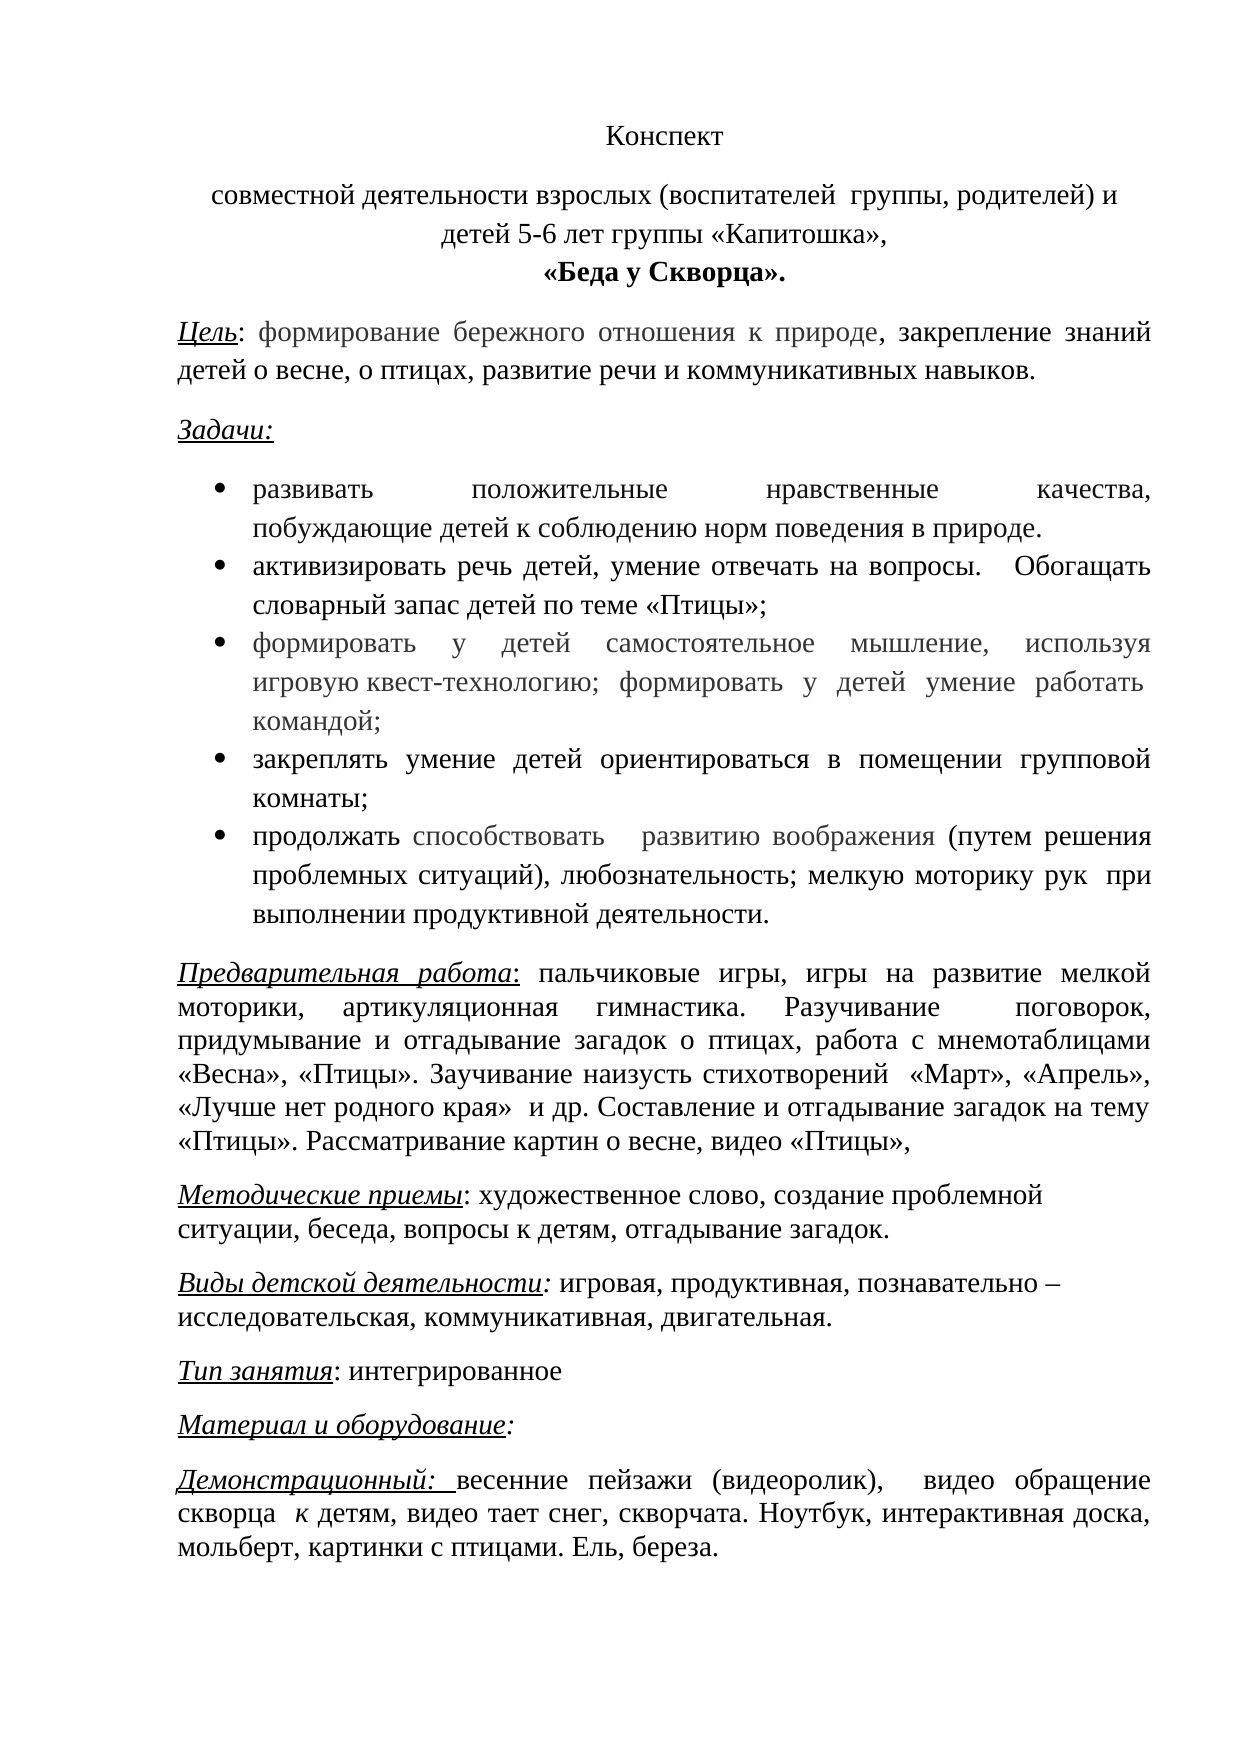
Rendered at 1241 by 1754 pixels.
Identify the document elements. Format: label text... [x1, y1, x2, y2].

text Конспект [177, 118, 1152, 152]
text Методические приемы: художественное слово, создание проблемной ситуации, беседа, вопросы к детям, отгадывание загадок. [177, 1177, 1152, 1244]
text Демонстрационный: весенние пейзажи (видеоролик), видео обращение скворца к детям, видео тает снег, скворчата. Ноутбук, интерактивная доска, мольберт, картинки с птицами. Ель, береза. [177, 1462, 1152, 1562]
list продолжать способствовать развитию воображения (путем решения проблемных ситуаций), любознательность; мелкую моторику рук при выполнении продуктивной деятельности. [215, 818, 1152, 929]
list активизировать речь детей, умение отвечать на вопросы. Обогащать словарный запас детей по теме «Птицы»; [215, 548, 1152, 621]
list закреплять умение детей ориентироваться в помещении групповой комнаты; [215, 741, 1152, 813]
text Материал и оборудование: [177, 1407, 1152, 1441]
text Предварительная работа: пальчиковые игры, игры на развитие мелкой моторики, артикуляционная гимнастика. Разучивание поговорок, придумывание и отгадывание загадок о птицах, работа с мнемотаблицами «Весна», «Птицы». Заучивание наизусть стихотворений «Март», «Апрель», «Лучше нет родного края» и др. Составление и отгадывание загадок на тему «Птицы». Рассматривание картин о весне, видео «Птицы», [177, 955, 1152, 1156]
text Тип занятия: интегрированное [177, 1353, 1152, 1387]
text Задачи: [177, 412, 1152, 445]
text Цель: формирование бережного отношения к природе, закрепление знаний детей о весне, о птицах, развитие речи и коммуникативных навыков. [177, 314, 1152, 386]
list развивать положительные нравственные качества, побуждающие детей к соблюдению норм поведения в природе. [215, 471, 1152, 543]
text Виды детской деятельности: игровая, продуктивная, познавательно – исследовательская, коммуникативная, двигательная. [177, 1265, 1152, 1332]
text совместной деятельности взрослых (воспитателей группы, родителей) и детей 5-6 лет группы «Капитошка», «Беда у Скворца». [177, 177, 1152, 288]
list формировать у детей самостоятельное мышление, используя игровую квест-технологию; формировать у детей умение работать командой; [215, 626, 1152, 736]
